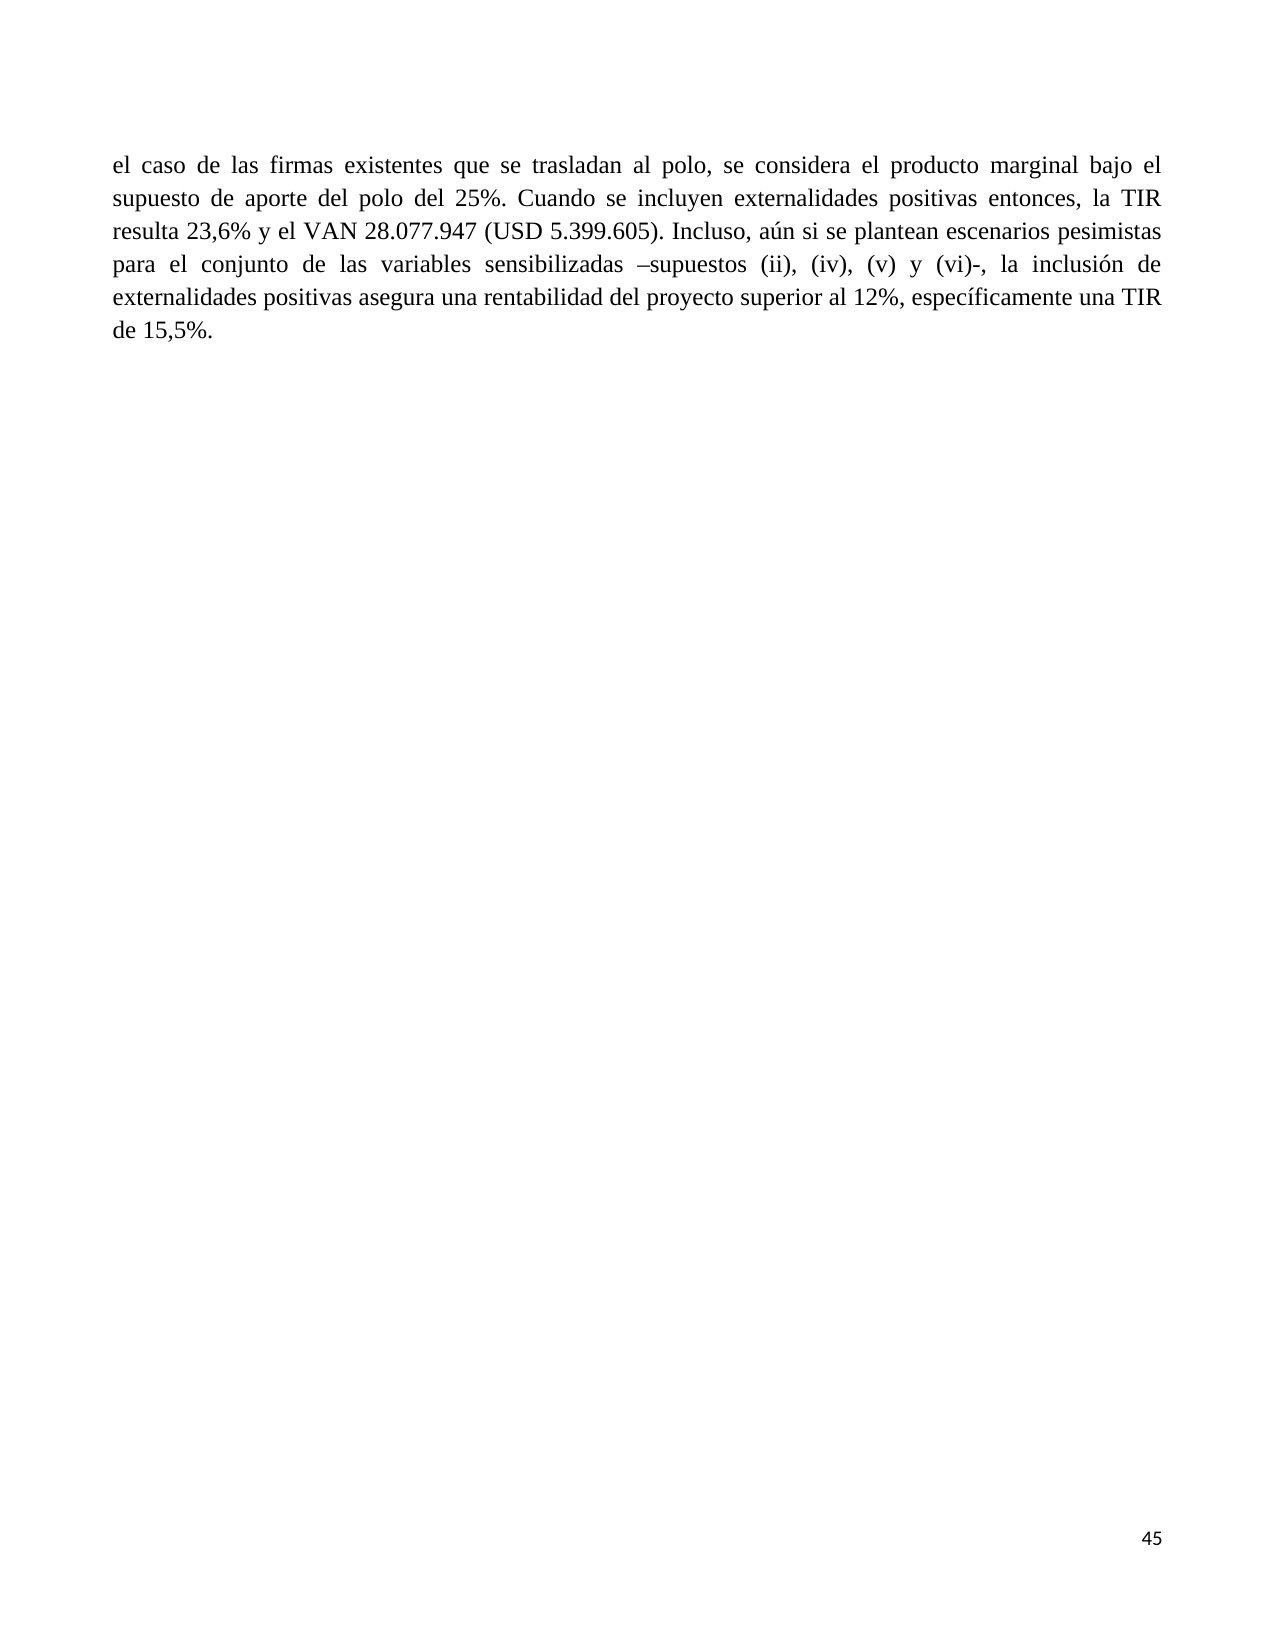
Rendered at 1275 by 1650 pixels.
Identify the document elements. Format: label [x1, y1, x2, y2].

text [112, 150, 1162, 344]
